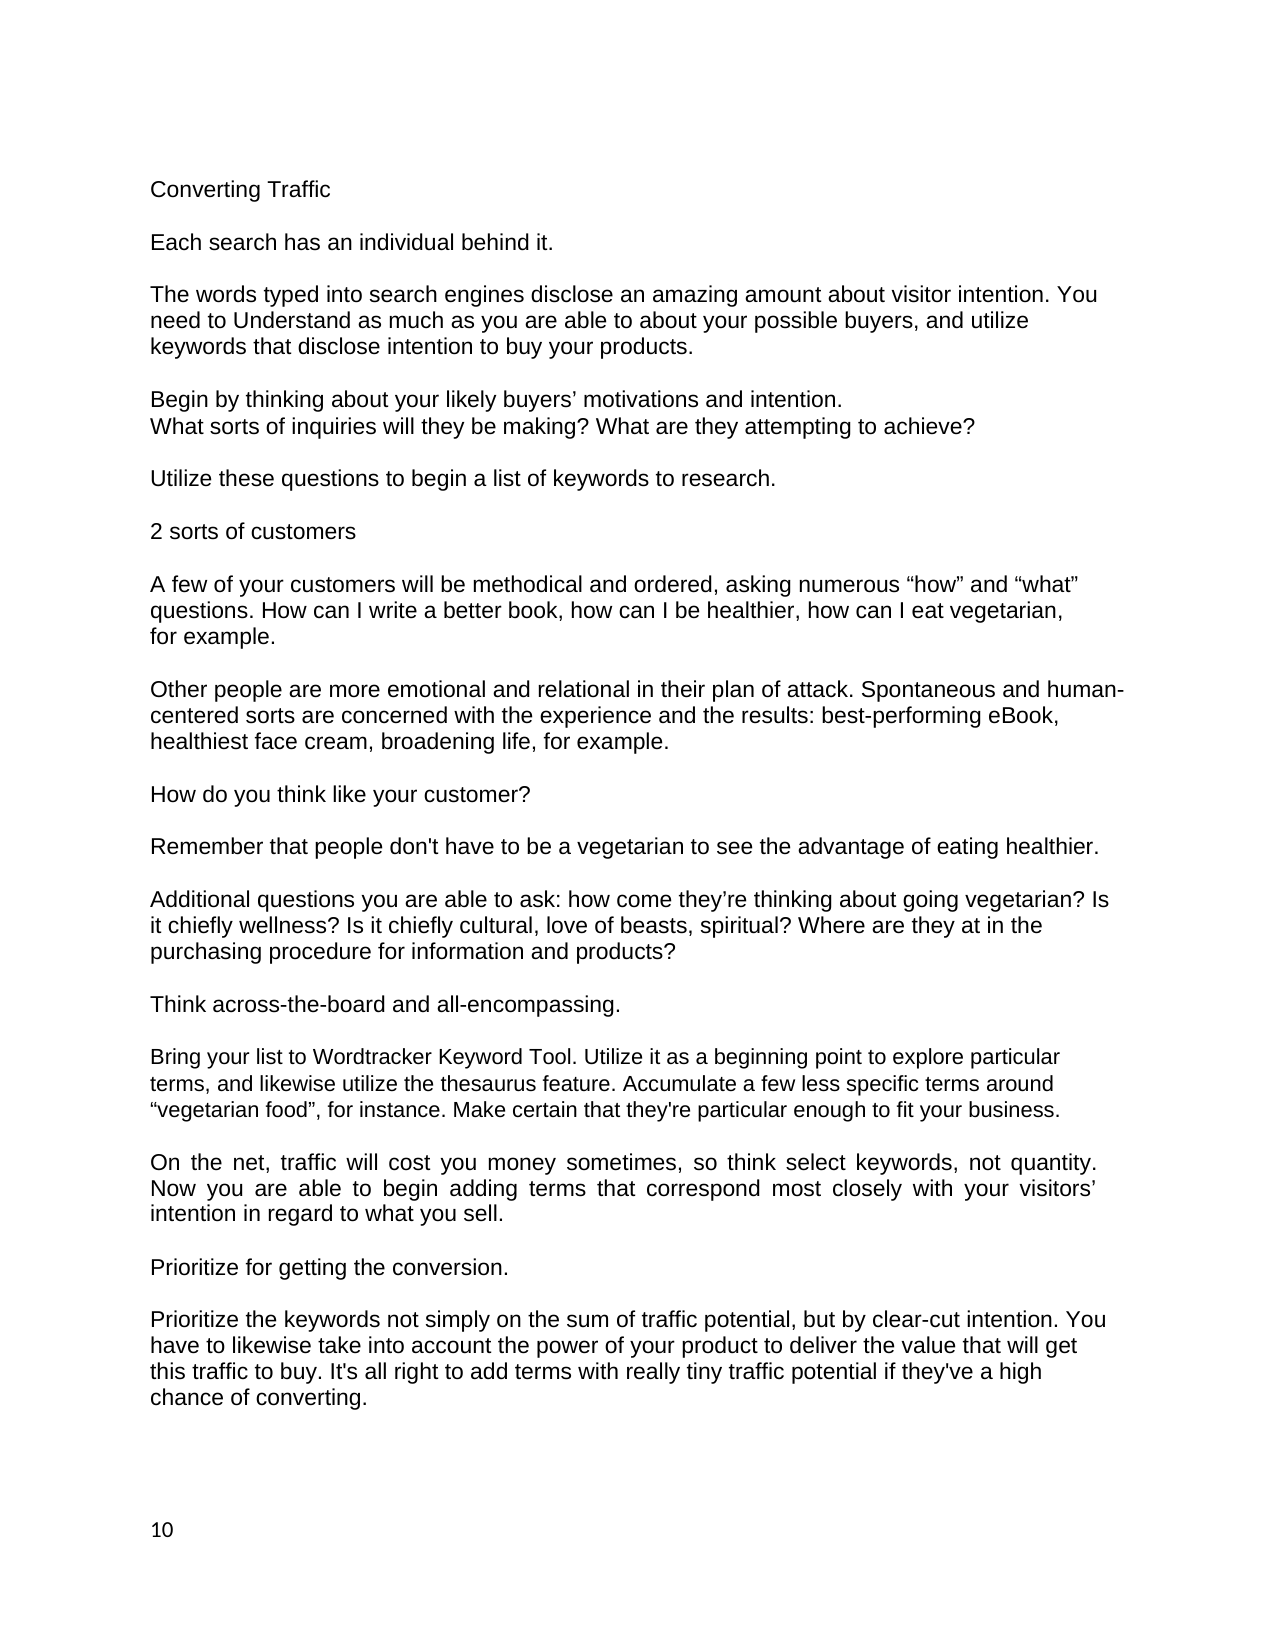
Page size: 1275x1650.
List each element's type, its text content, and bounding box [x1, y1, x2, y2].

text A few of your customers will be methodical and ordered, asking numerous “how” and “what” questions. How can I write a better book, how can I be healthier, how can I eat vegetarian, for example. [150, 572, 1096, 649]
text Each search has an individual behind it. [150, 229, 1125, 255]
text 10 [150, 1516, 1125, 1543]
text Remember that people don't have to be a vegetarian to see the advantage of eating healthier. [150, 833, 1125, 859]
text Prioritize for getting the conversion. [150, 1253, 1125, 1280]
text Think across-the-board and all-encompassing. [150, 991, 1125, 1017]
text Additional questions you are able to ask: how come they’re thinking about going vegetarian? Is it chiefly wellness? Is it chiefly cultural, love of beasts, spiritual? Where are they at in the purchasing procedure for information and products? [150, 887, 1110, 964]
text What sorts of inquiries will they be making? What are they attempting to achieve? [150, 413, 1125, 439]
text 2 sorts of customers [150, 518, 1125, 544]
text Bring your list to Wordtracker Keyword Tool. Utilize it as a beginning point to explore particular terms, and likewise utilize the thesaurus feature. Accumulate a few less specific terms around “vegetarian food”, for instance. Make certain that they're particular enough to fit your business. [150, 1044, 1104, 1122]
text How do you think like your customer? [150, 781, 1125, 807]
text Utilize these questions to begin a list of keywords to research. [150, 465, 1125, 492]
text Other people are more emotional and relational in their plan of attack. Spontaneous and human-centered sorts are concerned with the experience and the results: best-performing eBook, healthiest face cream, broadening life, for example. [150, 677, 1125, 754]
text Converting Traffic [150, 176, 1125, 202]
text The words typed into search engines disclose an amazing amount about visitor intention. You need to Understand as much as you are able to about your possible buyers, and utilize keywords that disclose intention to buy your products. [150, 282, 1098, 360]
text Begin by thinking about your likely buyers’ motivations and intention. [150, 386, 1125, 413]
text Prioritize the keywords not simply on the sum of traffic potential, but by clear-cut intention. You have to likewise take into account the power of your product to deliver the value that will get this traffic to buy. It's all right to add terms with really tiny traffic potential if they've a high chance of converting. [150, 1307, 1119, 1410]
text On the net, traffic will cost you money sometimes, so think select keywords, not quantity. Now you are able to begin adding terms that correspond most closely with your visitors’ intention in regard to what you sell. [150, 1149, 1098, 1227]
